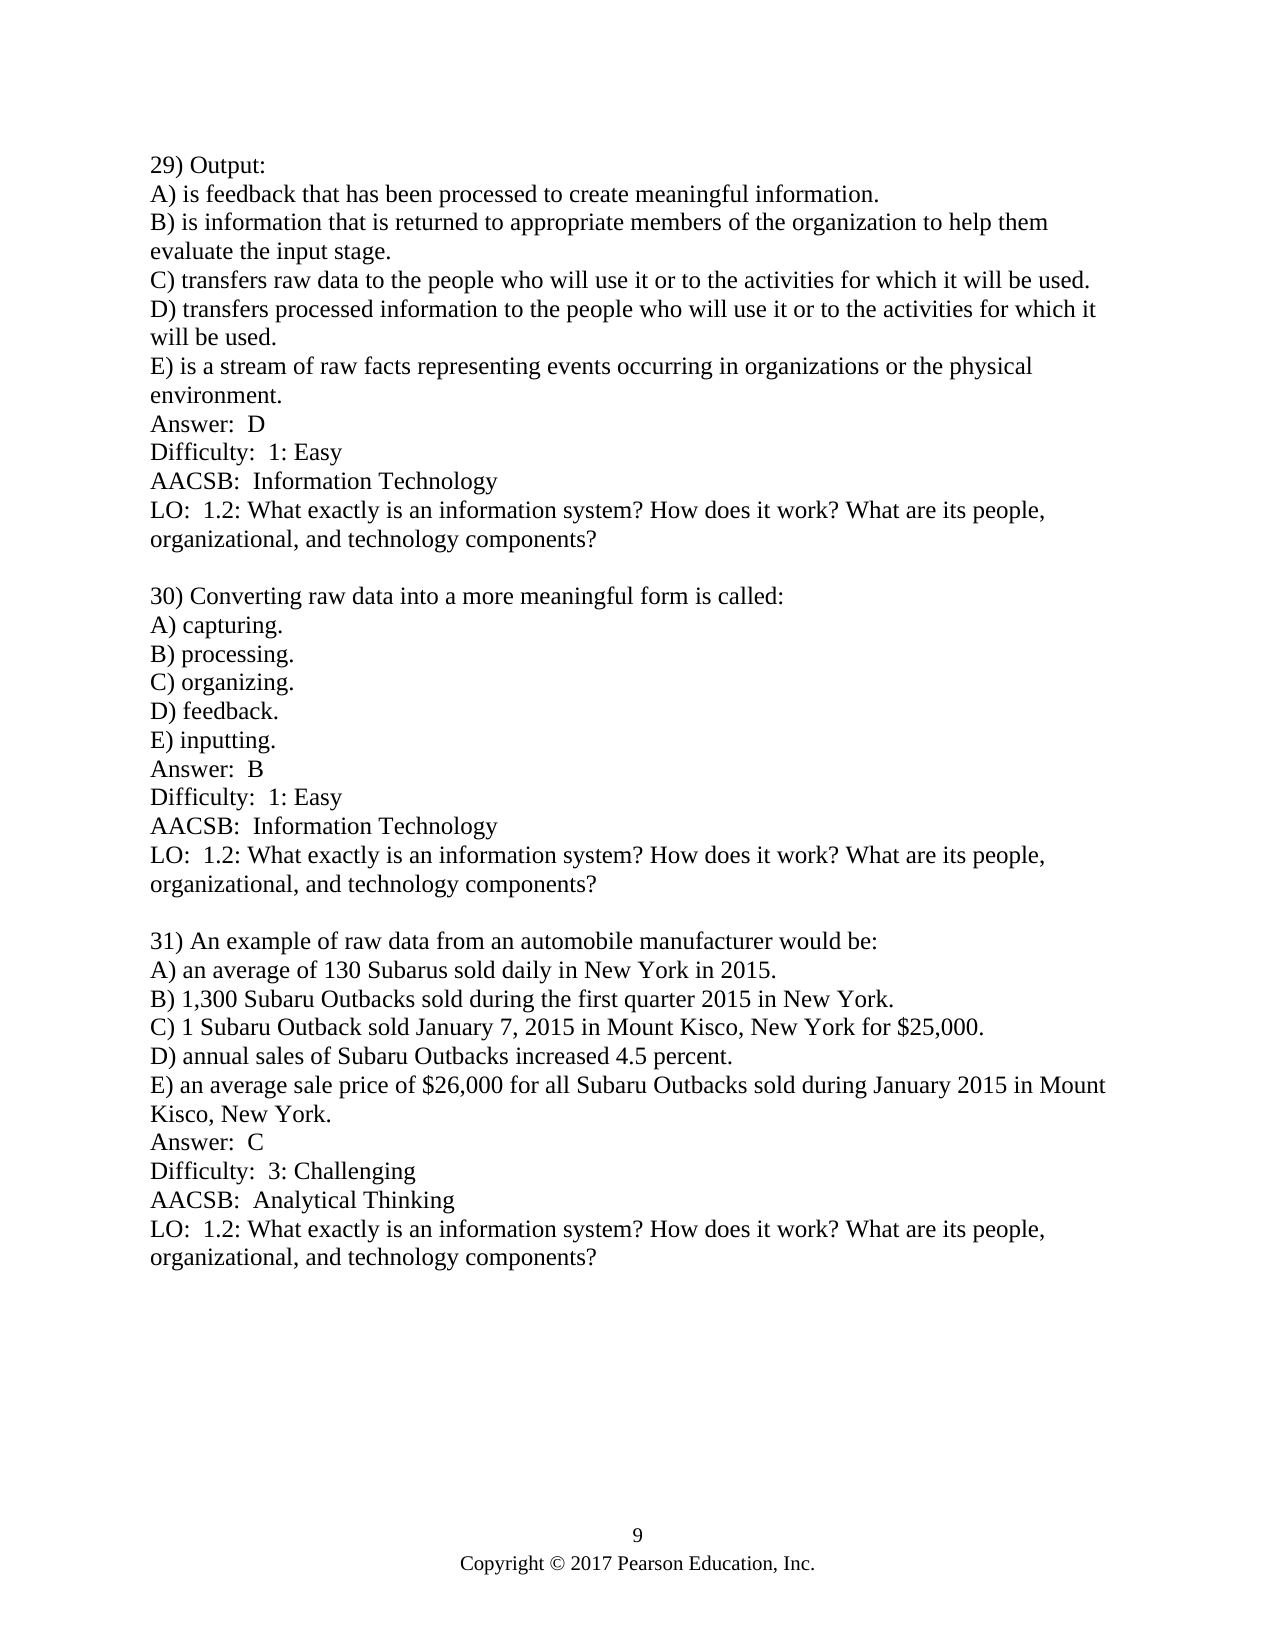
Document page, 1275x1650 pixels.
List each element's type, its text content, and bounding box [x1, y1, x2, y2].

text LO: 1.2: What exactly is an information system? How does it work? What are its people, organizational, and technology components? [150, 1214, 1125, 1271]
text E) inputting. [150, 725, 1125, 754]
text 31) An example of raw data from an automobile manufacturer would be: [150, 926, 1125, 955]
text Answer: D [150, 409, 1125, 437]
text A) an average of 130 Subarus sold daily in New York in 2015. [150, 955, 1125, 984]
text Difficulty: 3: Challenging [150, 1156, 1125, 1185]
text C) organizing. [150, 667, 1125, 696]
text B) is information that is returned to appropriate members of the organization to help them evaluate the input stage. [150, 207, 1125, 265]
text D) annual sales of Subaru Outbacks increased 4.5 percent. [150, 1041, 1125, 1070]
text A) is feedback that has been processed to create meaningful information. [150, 179, 1125, 207]
text Difficulty: 1: Easy [150, 437, 1125, 466]
text C) transfers raw data to the people who will use it or to the activities for which it will be used. [150, 265, 1125, 294]
text Difficulty: 1: Easy [150, 782, 1125, 811]
text D) transfers processed information to the people who will use it or to the activities for which it will be used. [150, 294, 1125, 351]
text B) processing. [150, 639, 1125, 667]
text C) 1 Subaru Outback sold January 7, 2015 in Mount Kisco, New York for $25,000. [150, 1012, 1125, 1041]
text AACSB: Information Technology [150, 811, 1125, 840]
text 29) Output: [150, 150, 1125, 179]
text Answer: C [150, 1127, 1125, 1156]
text LO: 1.2: What exactly is an information system? How does it work? What are its people, organizational, and technology components? [150, 840, 1125, 897]
text E) is a stream of raw facts representing events occurring in organizations or the physical environment. [150, 351, 1125, 409]
text A) capturing. [150, 610, 1125, 639]
text B) 1,300 Subaru Outbacks sold during the first quarter 2015 in New York. [150, 984, 1125, 1012]
text AACSB: Information Technology [150, 466, 1125, 495]
text AACSB: Analytical Thinking [150, 1185, 1125, 1214]
text D) feedback. [150, 696, 1125, 725]
text LO: 1.2: What exactly is an information system? How does it work? What are its people, organizational, and technology components? [150, 495, 1125, 552]
text E) an average sale price of $26,000 for all Subaru Outbacks sold during January 2015 in Mount Kisco, New York. [150, 1070, 1125, 1127]
text Answer: B [150, 754, 1125, 782]
text 30) Converting raw data into a more meaningful form is called: [150, 581, 1125, 610]
